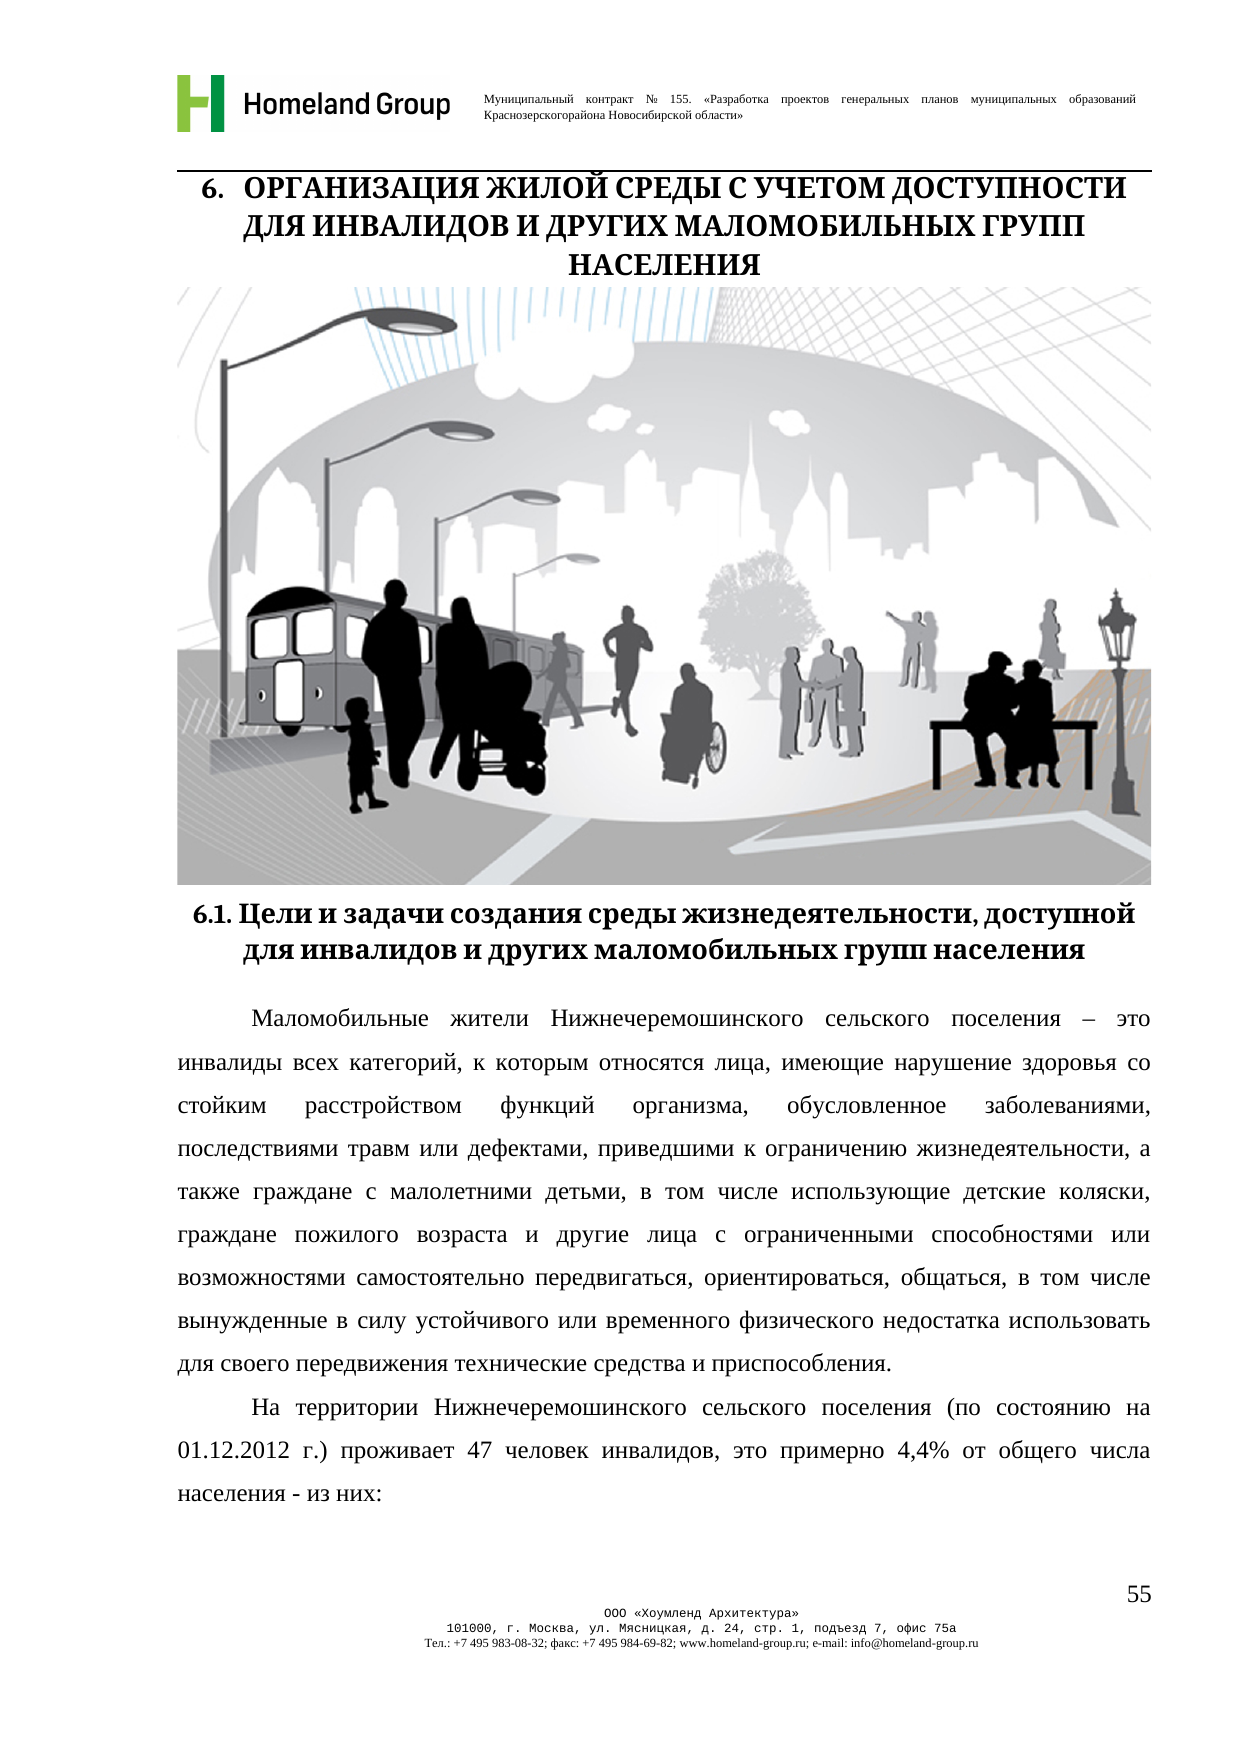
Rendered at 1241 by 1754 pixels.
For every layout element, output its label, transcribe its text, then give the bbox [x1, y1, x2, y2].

text На территории Нижнечеремошинского сельского поселения (по состоянию на 01.12.2012 г.) проживает 47 человек инвалидов, это примерно 4,4% от общего числа населения - из них: [177, 1392, 1152, 1507]
subtitle 6.1. Цели и задачи создания среды жизнедеятельности, доступной для инвалидов и других маломобильных групп населения [177, 899, 1152, 966]
text Маломобильные жители Нижнечеремошинского сельского поселения – это инвалиды всех категорий, к которым относятся лица, имеющие нарушение здоровья со стойким расстройством функций организма, обусловленное заболеваниями, последствиями травм или дефектами, приведшими к ограничению жизнедеятельности, а также граждане с малолетними детьми, в том числе использующие детские коляски, граждане пожилого возраста и другие лица с ограниченными способностями или возможностями самостоятельно передвигаться, ориентироваться, общаться, в том числе вынужденные в силу устойчивого или временного физического недостатка использовать для своего передвижения технические средства и приспособления. [177, 1003, 1152, 1377]
subtitle 6. ОРГАНИЗАЦИЯ ЖИЛОЙ СРЕДЫ С УЧЕТОМ ДОСТУПНОСТИ ДЛЯ ИНВАЛИДОВ И ДРУГИХ МАЛОМОБИЛЬНЫХ ГРУПП НАСЕЛЕНИЯ [177, 172, 1152, 283]
picture [177, 75, 450, 132]
picture [177, 287, 1152, 885]
